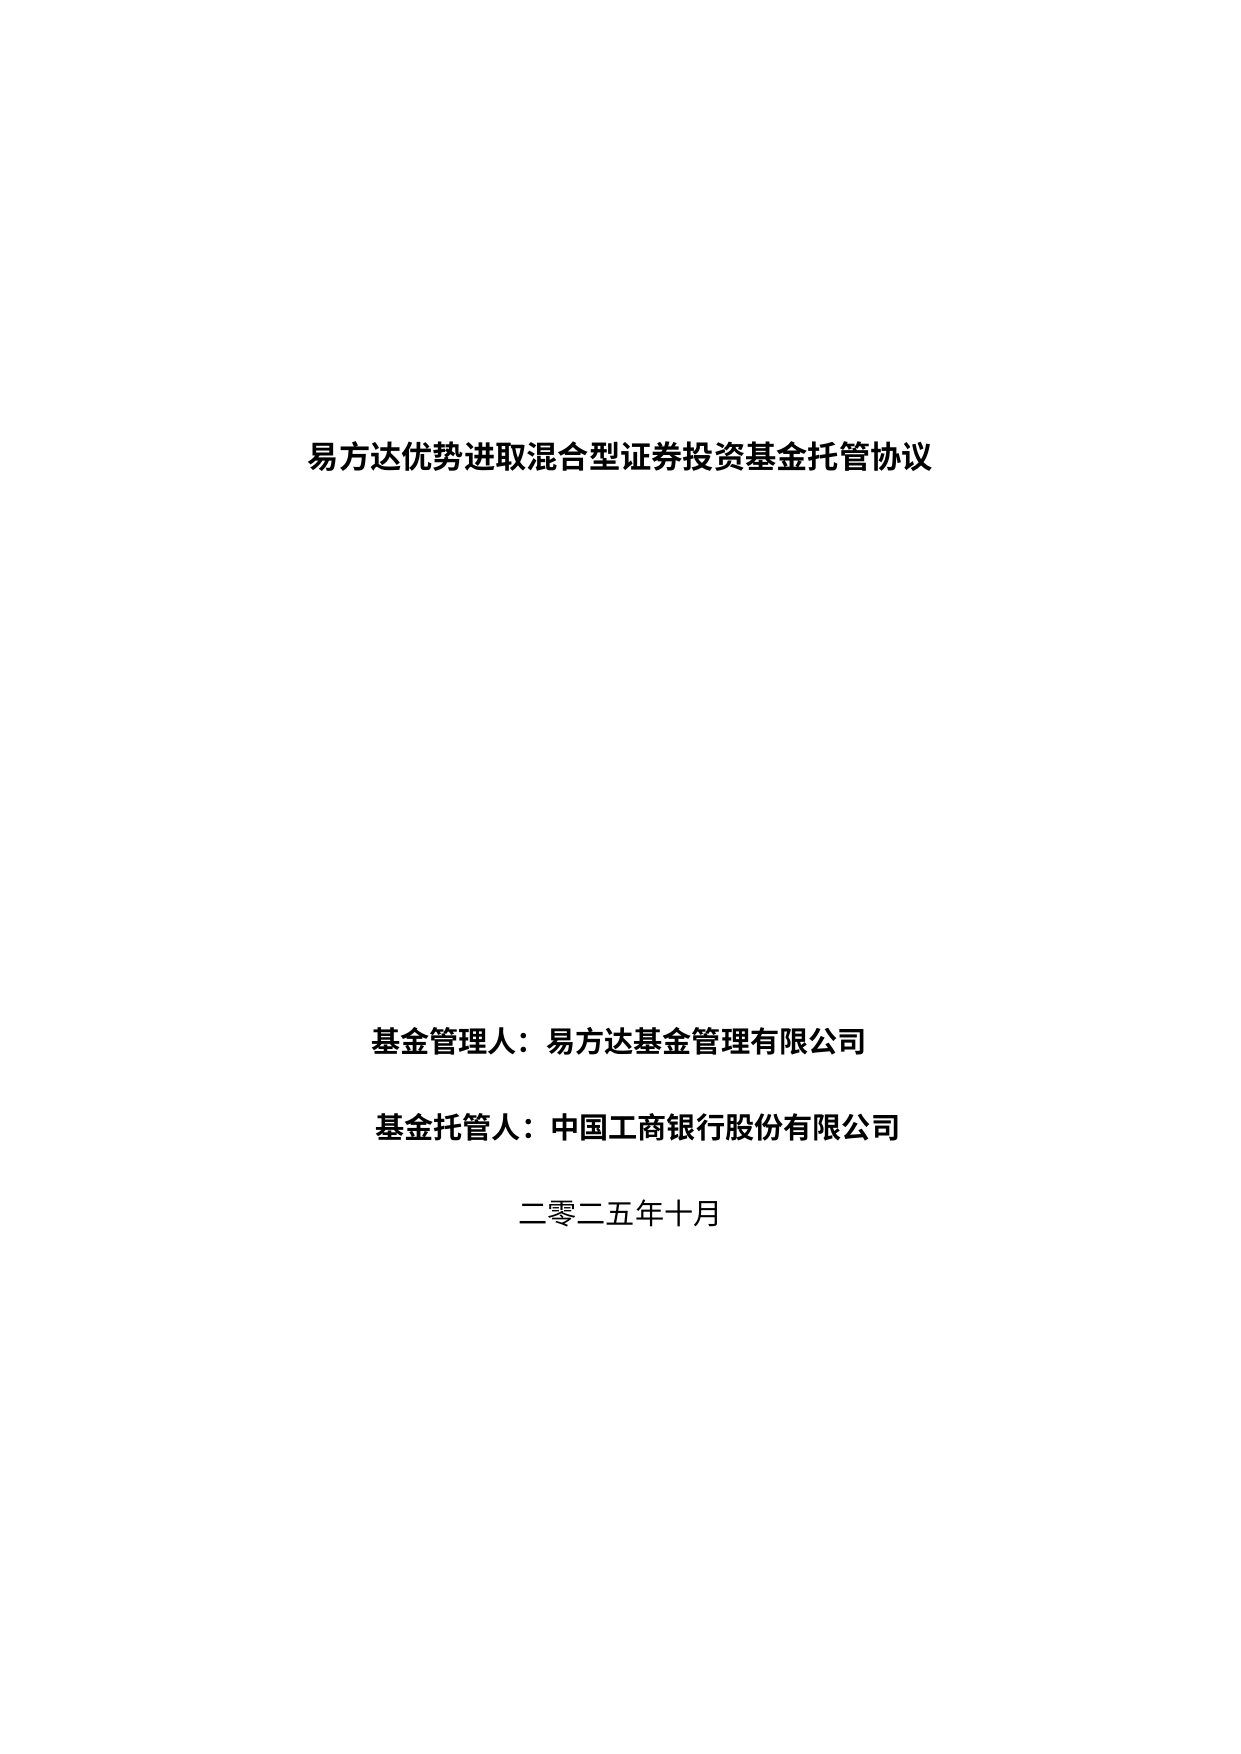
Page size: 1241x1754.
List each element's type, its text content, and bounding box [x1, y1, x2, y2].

text 基金托管人：中国工商银行股份有限公司 [375, 1093, 1050, 1158]
text 易方达优势进取混合型证券投资基金托管协议 [187, 422, 1053, 487]
text 基金管理人：易方达基金管理有限公司 [187, 1007, 1050, 1072]
text 二零二五年十月 [187, 1179, 1053, 1244]
